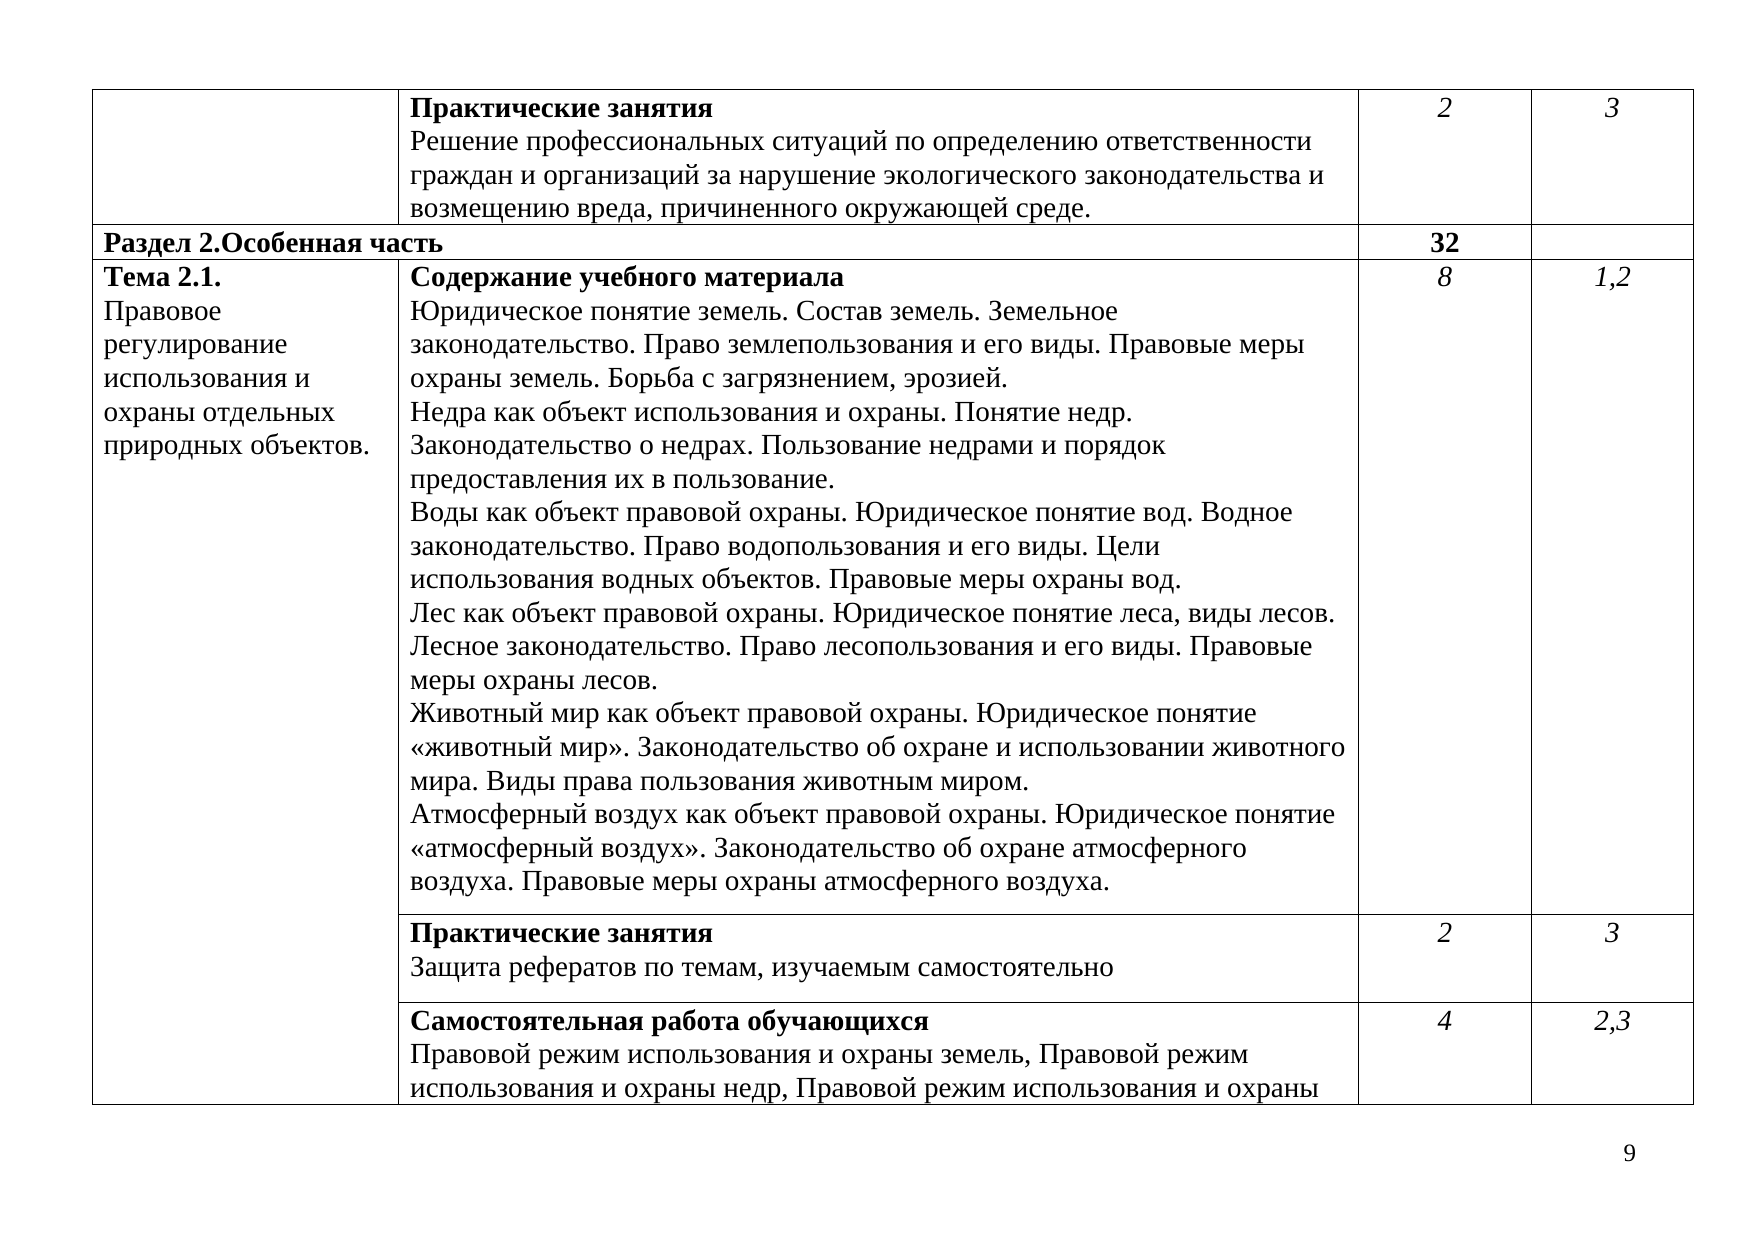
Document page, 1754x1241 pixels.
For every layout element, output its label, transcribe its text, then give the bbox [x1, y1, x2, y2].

table_cell Практические занятия Решение профессиональных ситуаций по определению ответственности граждан и организаций за нарушение экологического законодательства и возмещению вреда, причиненного окружающей среде. [399, 90, 1358, 224]
table_cell 2 [1359, 915, 1531, 1002]
table_cell 1,2 [1532, 260, 1693, 914]
table_cell 32 [1359, 225, 1531, 258]
table_cell [1532, 225, 1693, 258]
table_cell 3 [1532, 90, 1693, 224]
table_cell 2,3 [1532, 1003, 1693, 1103]
table_cell 4 [1359, 1003, 1531, 1103]
table_cell 3 [1532, 915, 1693, 1002]
table_cell 2 [1359, 90, 1531, 224]
table_cell 8 [1359, 260, 1531, 914]
table_cell Практические занятия Защита рефератов по темам, изучаемым самостоятельно [399, 915, 1358, 1002]
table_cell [399, 1003, 1358, 1103]
table_cell Тема 2.1. Правовое регулирование использования и охраны отдельных природных объектов. [93, 260, 398, 1103]
table_cell Раздел 2.Особенная часть [93, 225, 1358, 258]
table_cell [93, 90, 398, 224]
table_cell Содержание учебного материала Юридическое понятие земель. Состав земель. Земельное законодательство. Право землепользования и его виды. Правовые меры охраны земель. Борьба с загрязнением, эрозией. Недра как объект использования и охраны. Понятие недр. Законодательство о недрах. Пользование недрами и порядок предоставления их в пользование. Воды как объект правовой охраны. Юридическое понятие вод. Водное законодательство. Право водопользования и его виды. Цели использования водных объектов. Правовые меры охраны вод. Лес как объект правовой охраны. Юридическое понятие леса, виды лесов. Лесное законодательство. Право лесопользования и его виды. Правовые меры охраны лесов. Животный мир как объект правовой охраны. Юридическое понятие «животный мир». Законодательство об охране и использовании животного мира. Виды права пользования животным миром. Атмосферный воздух как объект правовой охраны. Юридическое понятие «атмосферный воздух». Законодательство об охране атмосферного воздуха. Правовые меры охраны атмосферного воздуха. [399, 260, 1358, 914]
